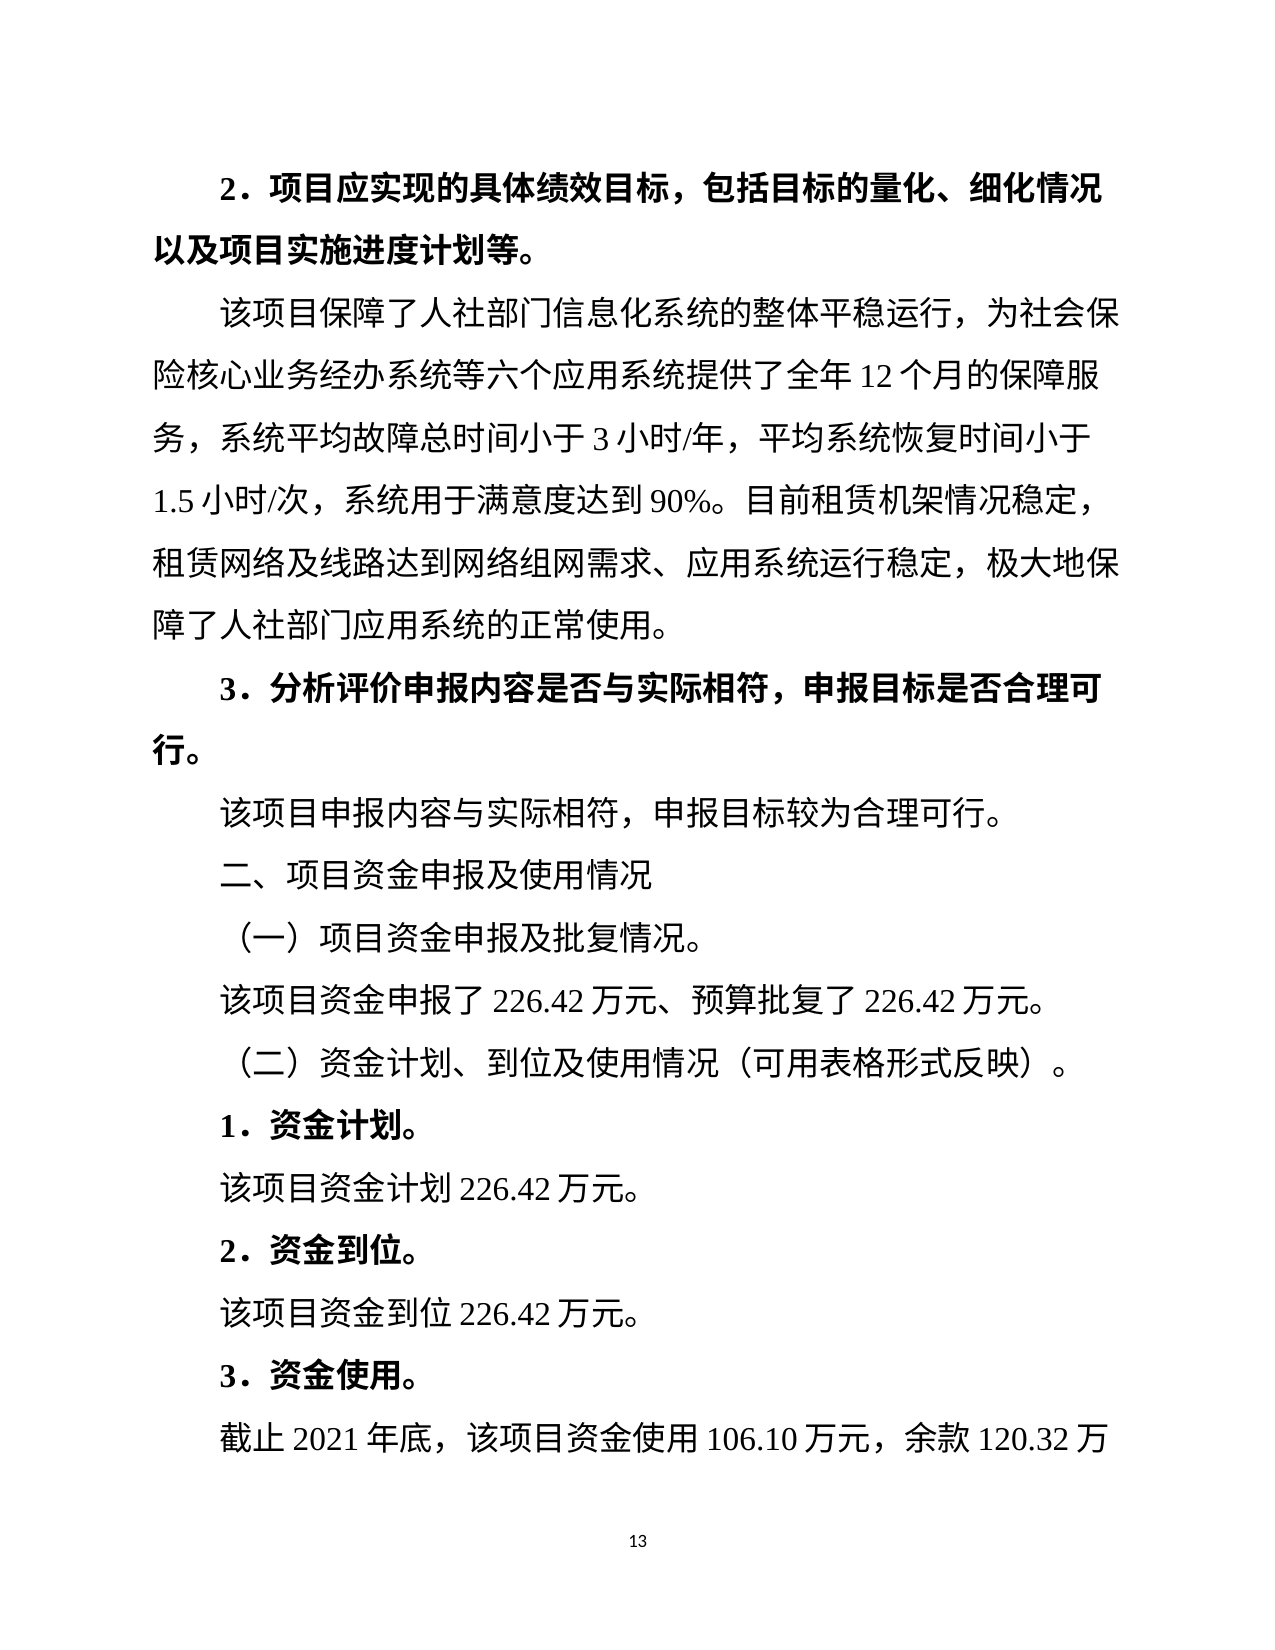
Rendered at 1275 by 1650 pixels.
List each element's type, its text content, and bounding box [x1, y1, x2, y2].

text （一）项目资金申报及批复情况。 [152, 900, 1123, 962]
text （二）资金计划、到位及使用情况（可用表格形式反映）。 [152, 1025, 1123, 1087]
text 3．资金使用。 [152, 1337, 1123, 1400]
text 该项目资金申报了226.42万元、预算批复了226.42万元。 [152, 962, 1123, 1025]
text 该项目资金到位226.42万元。 [152, 1275, 1123, 1337]
text 该项目申报内容与实际相符，申报目标较为合理可行。 [152, 775, 1123, 837]
text 该项目保障了人社部门信息化系统的整体平稳运行，为社会保险核心业务经办系统等六个应用系统提供了全年12个月的保障服务，系统平均故障总时间小于3小时/年，平均系统恢复时间小于1.5小时/次，系统用于满意度达到90%。目前租赁机架情况稳定，租赁网络及线路达到网络组网需求、应用系统运行稳定，极大地保障了人社部门应用系统的正常使用。 [152, 275, 1123, 650]
text 该项目资金计划226.42万元。 [152, 1150, 1123, 1212]
text 2．资金到位。 [152, 1212, 1123, 1275]
text 1．资金计划。 [152, 1087, 1123, 1150]
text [152, 1400, 1123, 1462]
text 2．项目应实现的具体绩效目标，包括目标的量化、细化情况以及项目实施进度计划等。 [152, 150, 1123, 275]
text 3．分析评价申报内容是否与实际相符，申报目标是否合理可行。 [152, 650, 1123, 775]
text 二、项目资金申报及使用情况 [152, 837, 1123, 900]
